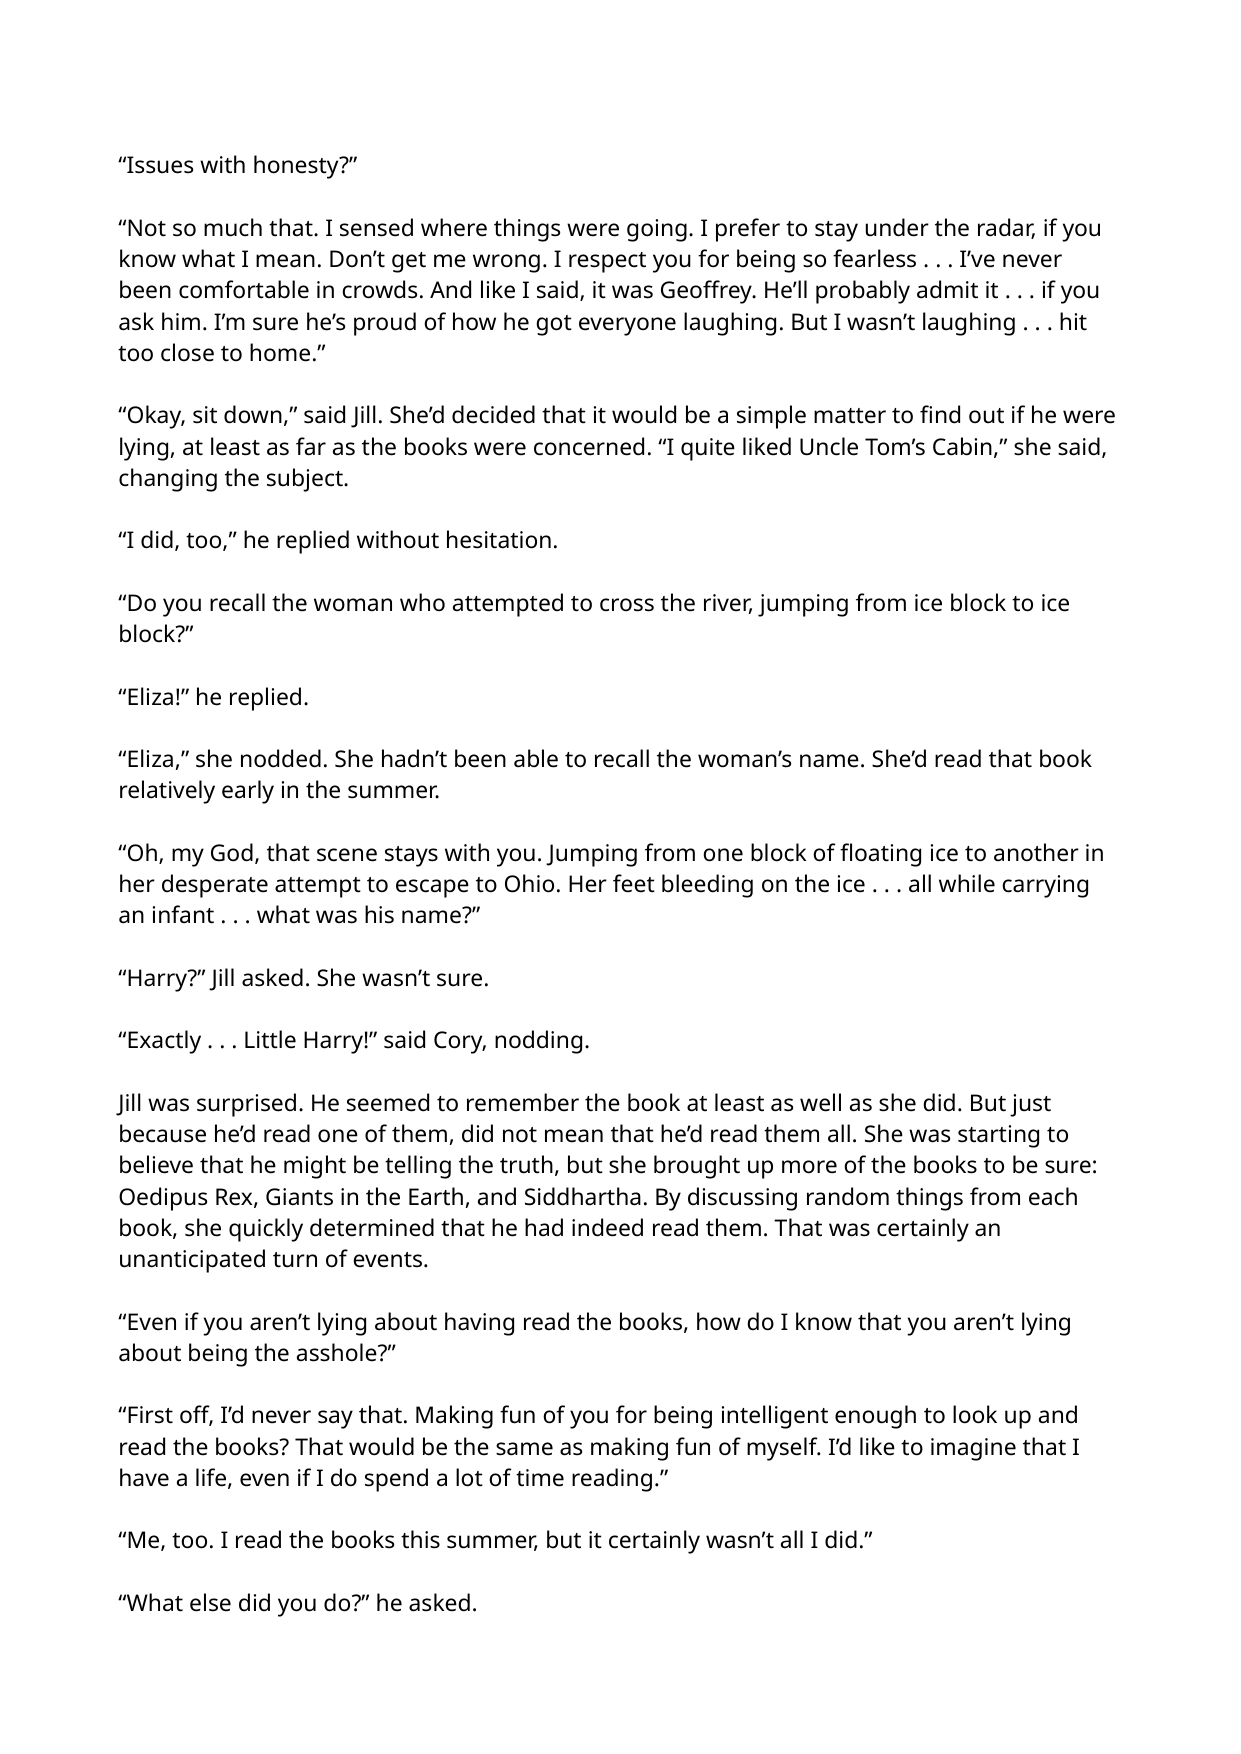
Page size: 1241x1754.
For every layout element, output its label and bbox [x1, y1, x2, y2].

text [118, 118, 1122, 1618]
